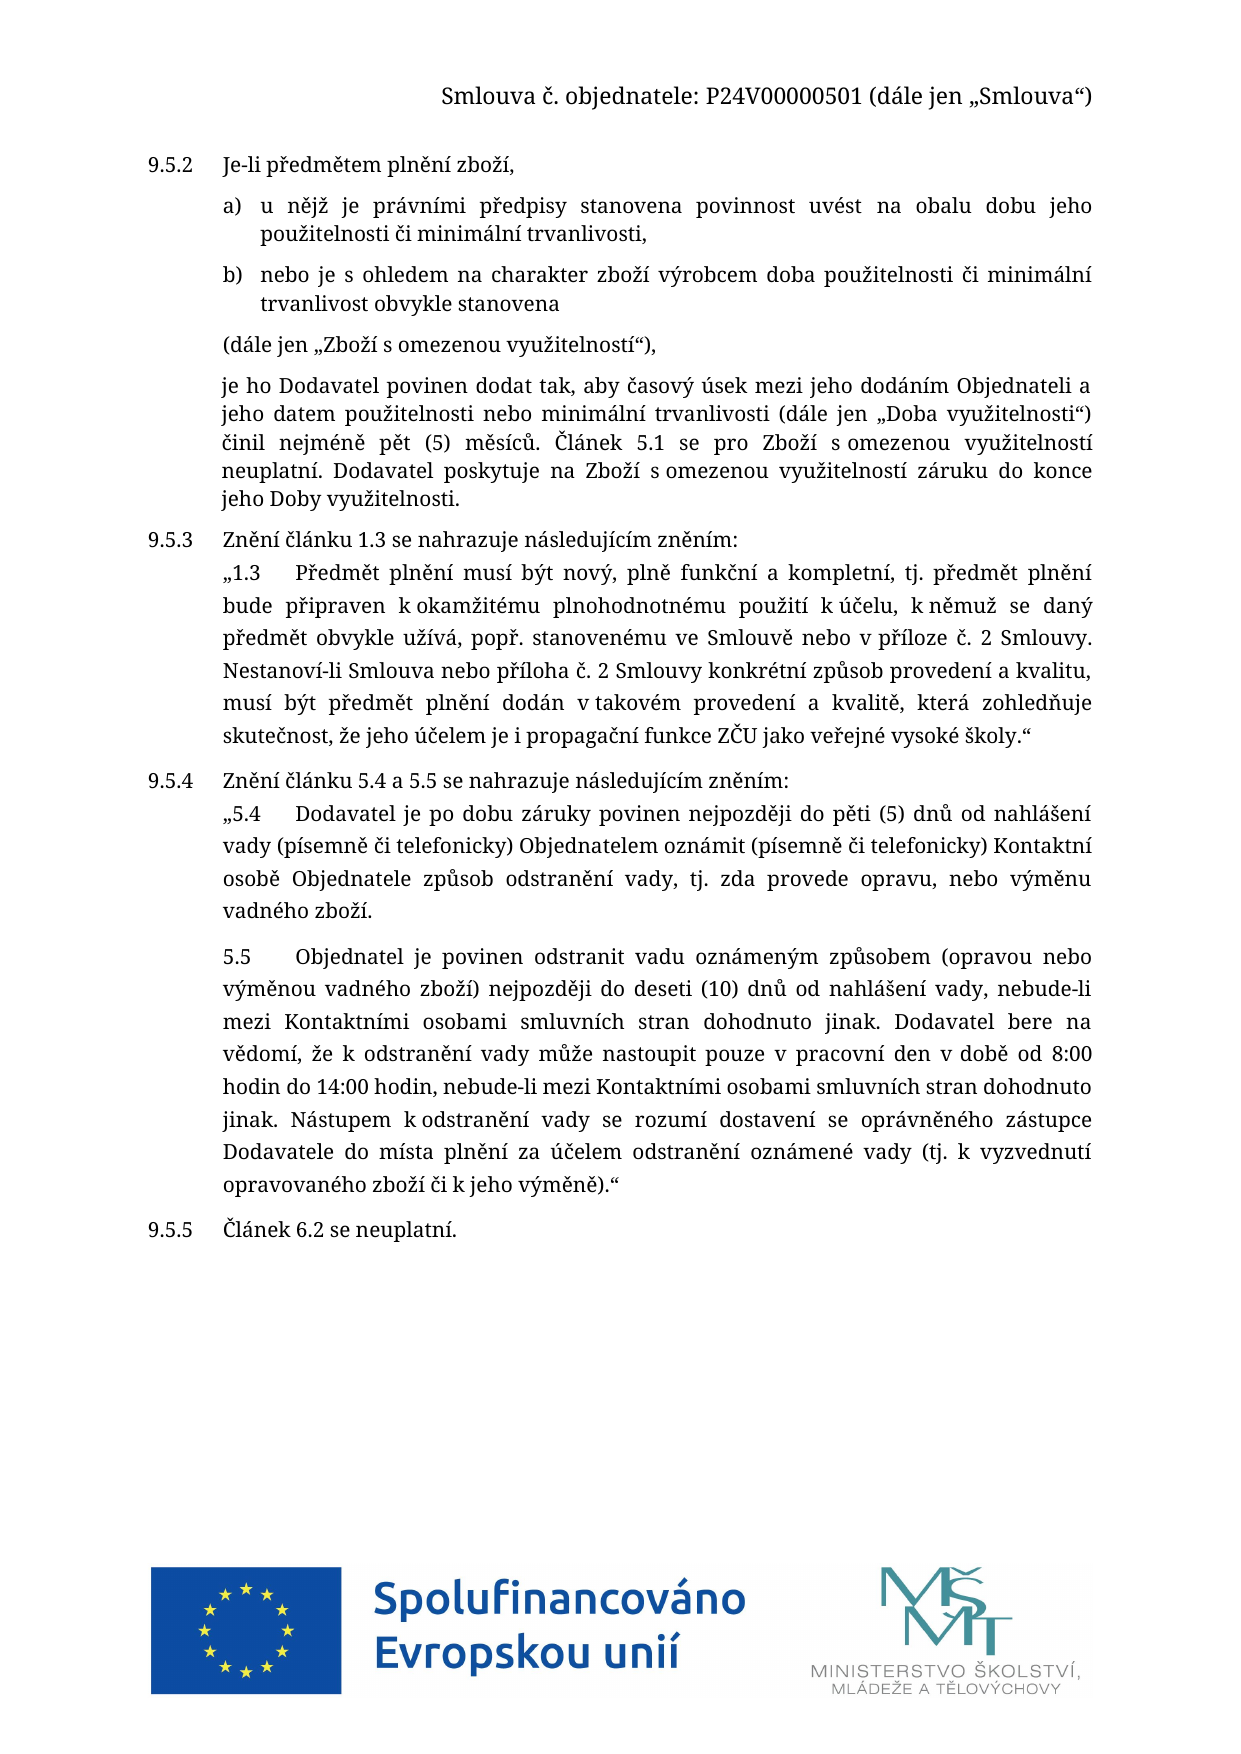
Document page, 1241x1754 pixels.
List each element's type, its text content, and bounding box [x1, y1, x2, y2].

list 5.5 Objednatel je povinen odstranit vadu oznámeným způsobem (opravou nebo výměnou vadného zboží) nejpozději do deseti (10) dnů od nahlášení vady, nebude-li mezi Kontaktními osobami smluvních stran dohodnuto jinak. Dodavatel bere na vědomí, že k odstranění vady může nastoupit pouze v pracovní den v době od 8:00 hodin do 14:00 hodin, nebude-li mezi Kontaktními osobami smluvních stran dohodnuto jinak. Nástupem k odstranění vady se rozumí dostavení se oprávněného zástupce Dodavatele do místa plnění za účelem odstranění oznámené vady (tj. k vyzvednutí opravovaného zboží či k jeho výměně).“ [223, 942, 1093, 1198]
list Znění článku 1.3 se nahrazuje následujícím zněním: [148, 526, 1093, 554]
list Je-li předmětem plnění zboží, [148, 150, 1093, 179]
list Článek 6.2 se neuplatní. [148, 1215, 1093, 1243]
list „1.3 Předmět plnění musí být nový, plně funkční a kompletní, tj. předmět plnění bude připraven k okamžitému plnohodnotnému použití k účelu, k němuž se daný předmět obvykle užívá, popř. stanovenému ve Smlouvě nebo v příloze č. 2 Smlouvy. Nestanoví-li Smlouva nebo příloha č. 2 Smlouvy konkrétní způsob provedení a kvalitu, musí být předmět plnění dodán v takovém provedení a kvalitě, která zohledňuje skutečnost, že jeho účelem je i propagační funkce ZČU jako veřejné vysoké školy.“ [223, 558, 1093, 749]
picture [147, 1563, 1093, 1698]
list nebo je s ohledem na charakter zboží výrobcem doba použitelnosti či minimální trvanlivost obvykle stanovena [223, 261, 1093, 317]
list u nějž je právními předpisy stanovena povinnost uvést na obalu dobu jeho použitelnosti či minimální trvanlivosti, [223, 191, 1093, 248]
list Znění článku 5.4 a 5.5 se nahrazuje následujícím zněním: [148, 766, 1093, 795]
text (dále jen „Zboží s omezenou využitelností“), [223, 330, 1093, 358]
text je ho Dodavatel povinen dodat tak, aby časový úsek mezi jeho dodáním Objednateli a jeho datem použitelnosti nebo minimální trvanlivosti (dále jen „Doba využitelnosti“) činil nejméně pět (5) měsíců. Článek 5.1 se pro Zboží s omezenou využitelností neuplatní. Dodavatel poskytuje na Zboží s omezenou využitelností záruku do konce jeho Doby využitelnosti. [221, 371, 1093, 513]
list „5.4 Dodavatel je po dobu záruky povinen nejpozději do pěti (5) dnů od nahlášení vady (písemně či telefonicky) Objednatelem oznámit (písemně či telefonicky) Kontaktní osobě Objednatele způsob odstranění vady, tj. zda provede opravu, nebo výměnu vadného zboží. [223, 799, 1093, 925]
